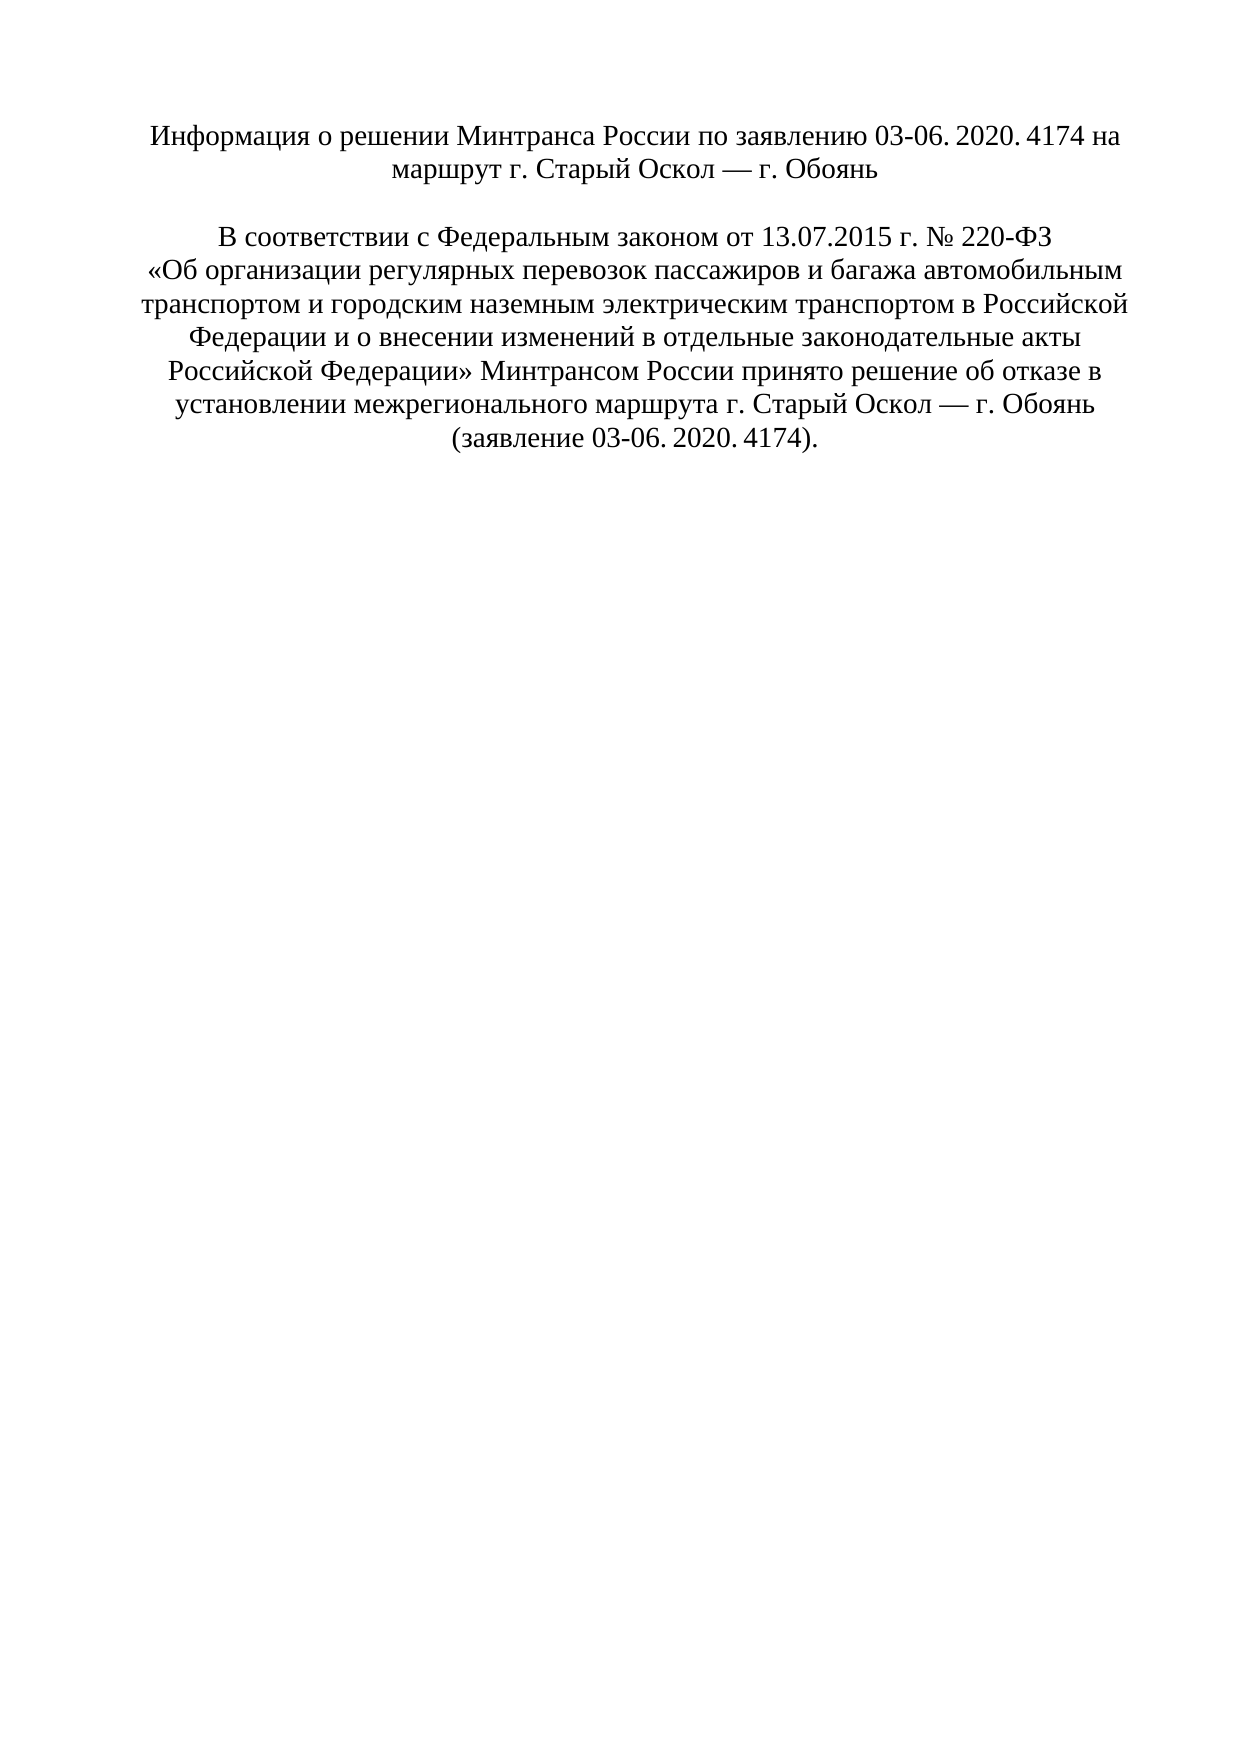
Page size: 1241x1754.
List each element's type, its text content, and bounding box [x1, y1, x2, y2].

text Информация о решении Минтранса России по заявлению 03-06. 2020. 4174 на маршрут г. Старый Оскол — г. Обоянь [118, 118, 1152, 185]
text В соответствии с Федеральным законом от 13.07.2015 г. № 220-ФЗ «Об организации регулярных перевозок пассажиров и багажа автомобильным транспортом и городским наземным электрическим транспортом в Российской Федерации и о внесении изменений в отдельные законодательные акты Российской Федерации» Минтрансом России принято решение об отказе в установлении межрегионального маршрута г. Старый Оскол — г. Обоянь (заявление 03-06. 2020. 4174). [118, 219, 1152, 453]
